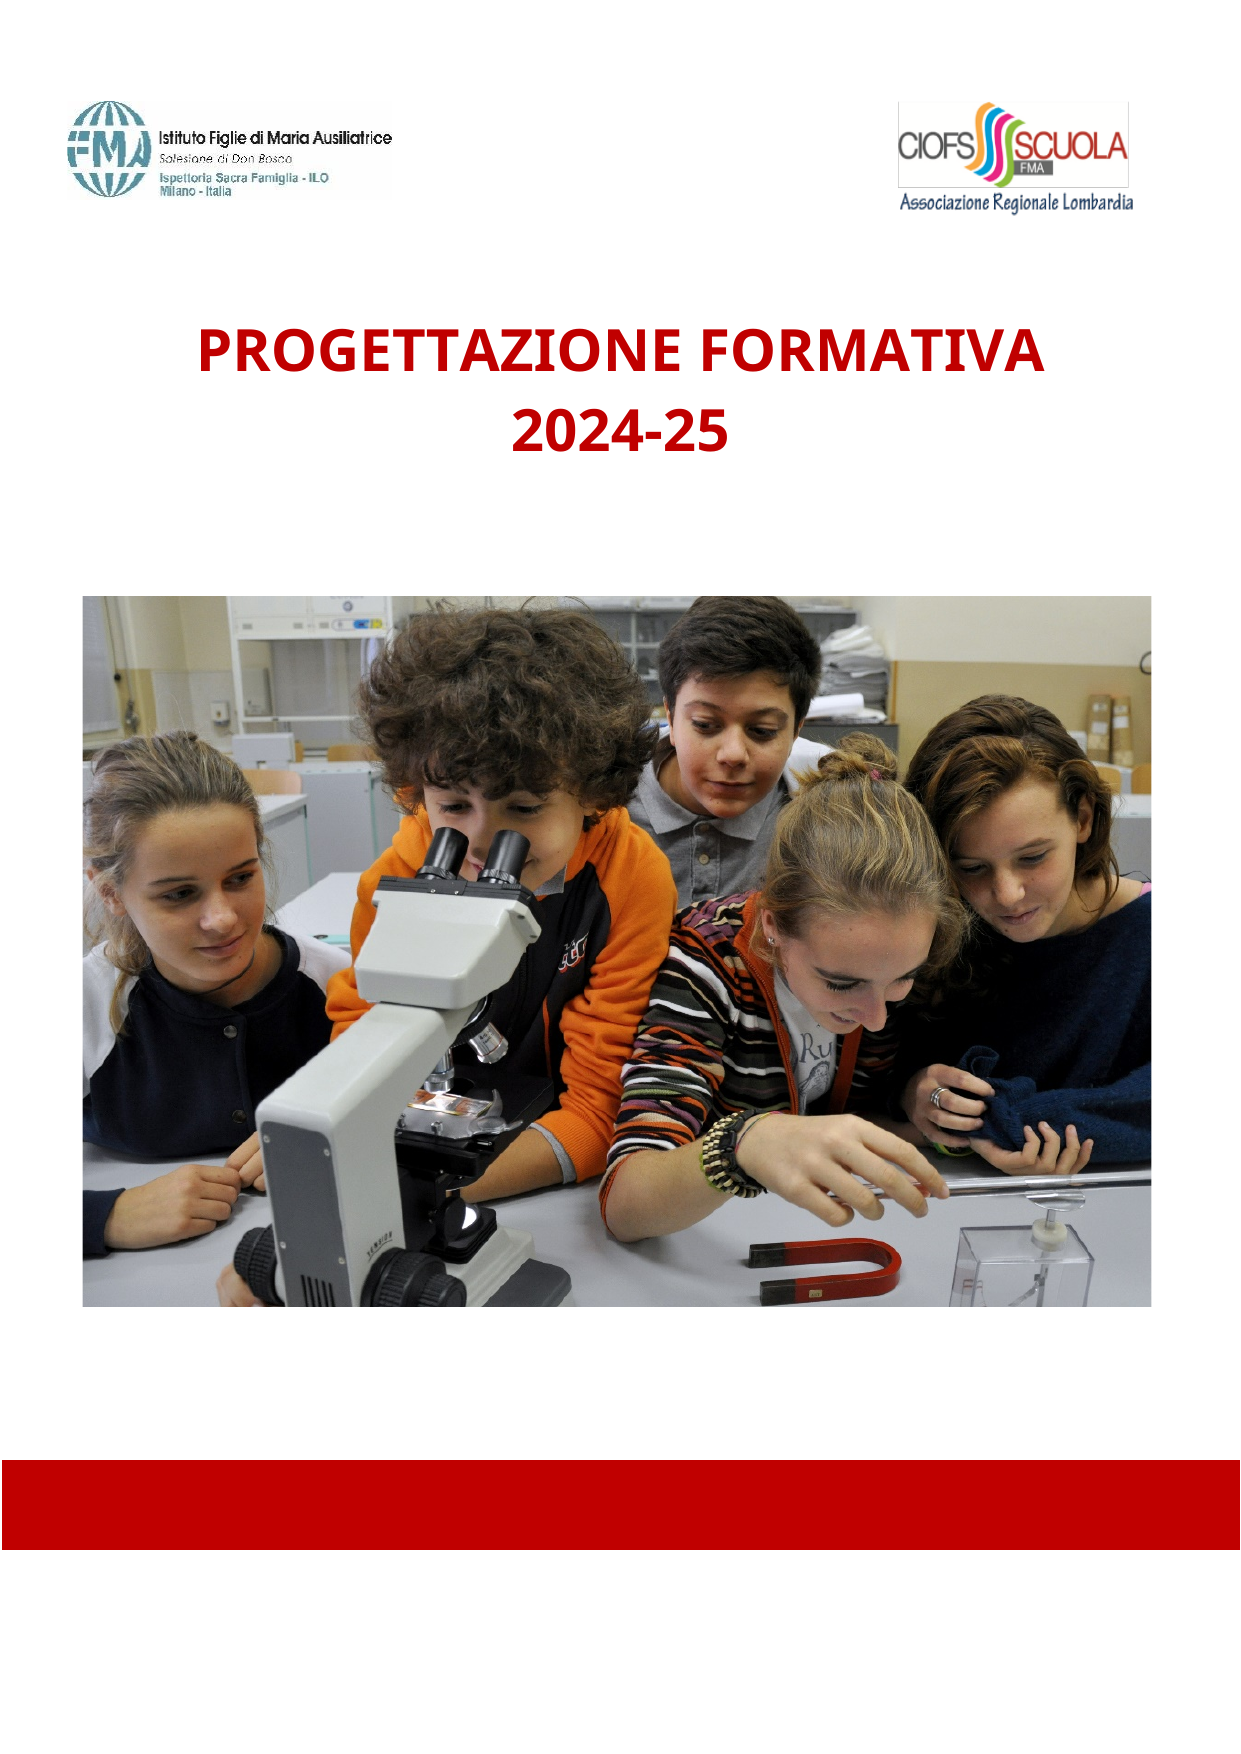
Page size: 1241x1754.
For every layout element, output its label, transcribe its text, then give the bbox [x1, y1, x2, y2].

text PROGETTAZIONE FORMATIVA [75, 309, 1165, 389]
text 2024-25 [75, 389, 1165, 468]
picture [82, 596, 1152, 1307]
picture [887, 101, 1152, 224]
picture [67, 101, 393, 200]
